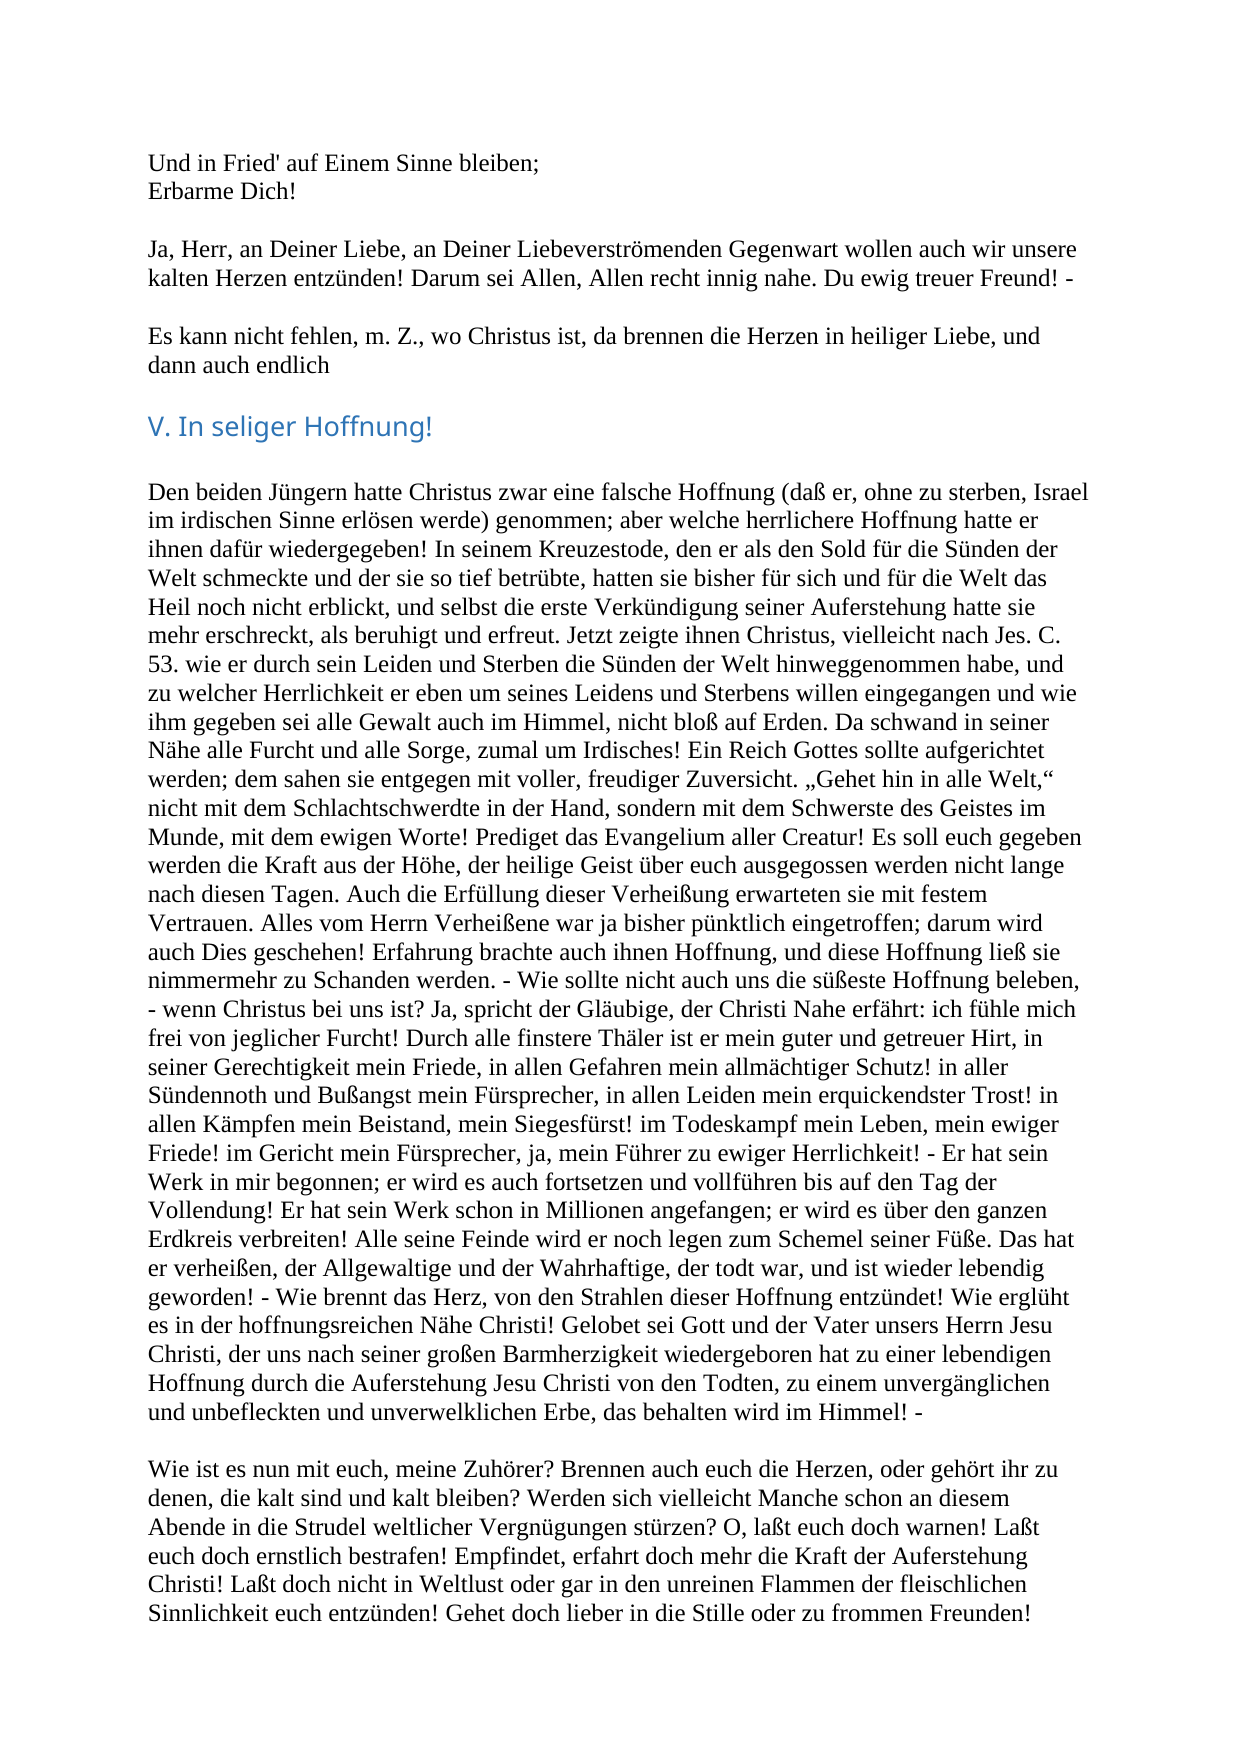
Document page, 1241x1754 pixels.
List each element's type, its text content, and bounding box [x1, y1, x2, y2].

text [148, 1454, 1093, 1627]
text Den beiden Jüngern hatte Christus zwar eine falsche Hoffnung (daß er, ohne zu sterben, Israel im irdischen Sinne erlösen werde) genommen; aber welche herrlichere Hoffnung hatte er ihnen dafür wiedergegeben! In seinem Kreuzestode, den er als den Sold für die Sünden der Welt schmeckte und der sie so tief betrübte, hatten sie bisher für sich und für die Welt das Heil noch nicht erblickt, und selbst die erste Verkündigung seiner Auferstehung hatte sie mehr erschreckt, als beruhigt und erfreut. Jetzt zeigte ihnen Christus, vielleicht nach Jes. C. 53. wie er durch sein Leiden und Sterben die Sünden der Welt hinweggenommen habe, und zu welcher Herrlichkeit er eben um seines Leidens und Sterbens willen eingegangen und wie ihm gegeben sei alle Gewalt auch im Himmel, nicht bloß auf Erden. Da schwand in seiner Nähe alle Furcht und alle Sorge, zumal um Irdisches! Ein Reich Gottes sollte aufgerichtet werden; dem sahen sie entgegen mit voller, freudiger Zuversicht. „Gehet hin in alle Welt,“ nicht mit dem Schlachtschwerdte in der Hand, sondern mit dem Schwerste des Geistes im Munde, mit dem ewigen Worte! Prediget das Evangelium aller Creatur! Es soll euch gegeben werden die Kraft aus der Höhe, der heilige Geist über euch ausgegossen werden nicht lange nach diesen Tagen. Auch die Erfüllung dieser Verheißung erwarteten sie mit festem Vertrauen. Alles vom Herrn Verheißene war ja bisher pünktlich eingetroffen; darum wird auch Dies geschehen! Erfahrung brachte auch ihnen Hoffnung, und diese Hoffnung ließ sie nimmermehr zu Schanden werden. - Wie sollte nicht auch uns die süßeste Hoffnung beleben, - wenn Christus bei uns ist? Ja, spricht der Gläubige, der Christi Nahe erfährt: ich fühle mich frei von jeglicher Furcht! Durch alle finstere Thäler ist er mein guter und getreuer Hirt, in seiner Gerechtigkeit mein Friede, in allen Gefahren mein allmächtiger Schutz! in aller Sündennoth und Bußangst mein Fürsprecher, in allen Leiden mein erquickendster Trost! in allen Kämpfen mein Beistand, mein Siegesfürst! im Todeskampf mein Leben, mein ewiger Friede! im Gericht mein Fürsprecher, ja, mein Führer zu ewiger Herrlichkeit! - Er hat sein Werk in mir begonnen; er wird es auch fortsetzen und vollführen bis auf den Tag der Vollendung! Er hat sein Werk schon in Millionen angefangen; er wird es über den ganzen Erdkreis verbreiten! Alle seine Feinde wird er noch legen zum Schemel seiner Füße. Das hat er verheißen, der Allgewaltige und der Wahrhaftige, der todt war, und ist wieder lebendig geworden! - Wie brennt das Herz, von den Strahlen dieser Hoffnung entzündet! Wie erglüht es in der hoffnungsreichen Nähe Christi! Gelobet sei Gott und der Vater unsers Herrn Jesu Christi, der uns nach seiner großen Barmherzigkeit wiedergeboren hat zu einer lebendigen Hoffnung durch die Auferstehung Jesu Christi von den Todten, zu einem unvergänglichen und unbefleckten und unverwelklichen Erbe, das behalten wird im Himmel! - [148, 477, 1093, 1425]
text Es kann nicht fehlen, m. Z., wo Christus ist, da brennen die Herzen in heiliger Liebe, und dann auch endlich [148, 321, 1093, 378]
text Ja, Herr, an Deiner Liebe, an Deiner Liebeverströmenden Gegenwart wollen auch wir unsere kalten Herzen entzünden! Darum sei Allen, Allen recht innig nahe. Du ewig treuer Freund! - [148, 234, 1093, 292]
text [148, 148, 1093, 205]
subtitle V. In seliger Hoffnung! [148, 408, 1093, 444]
